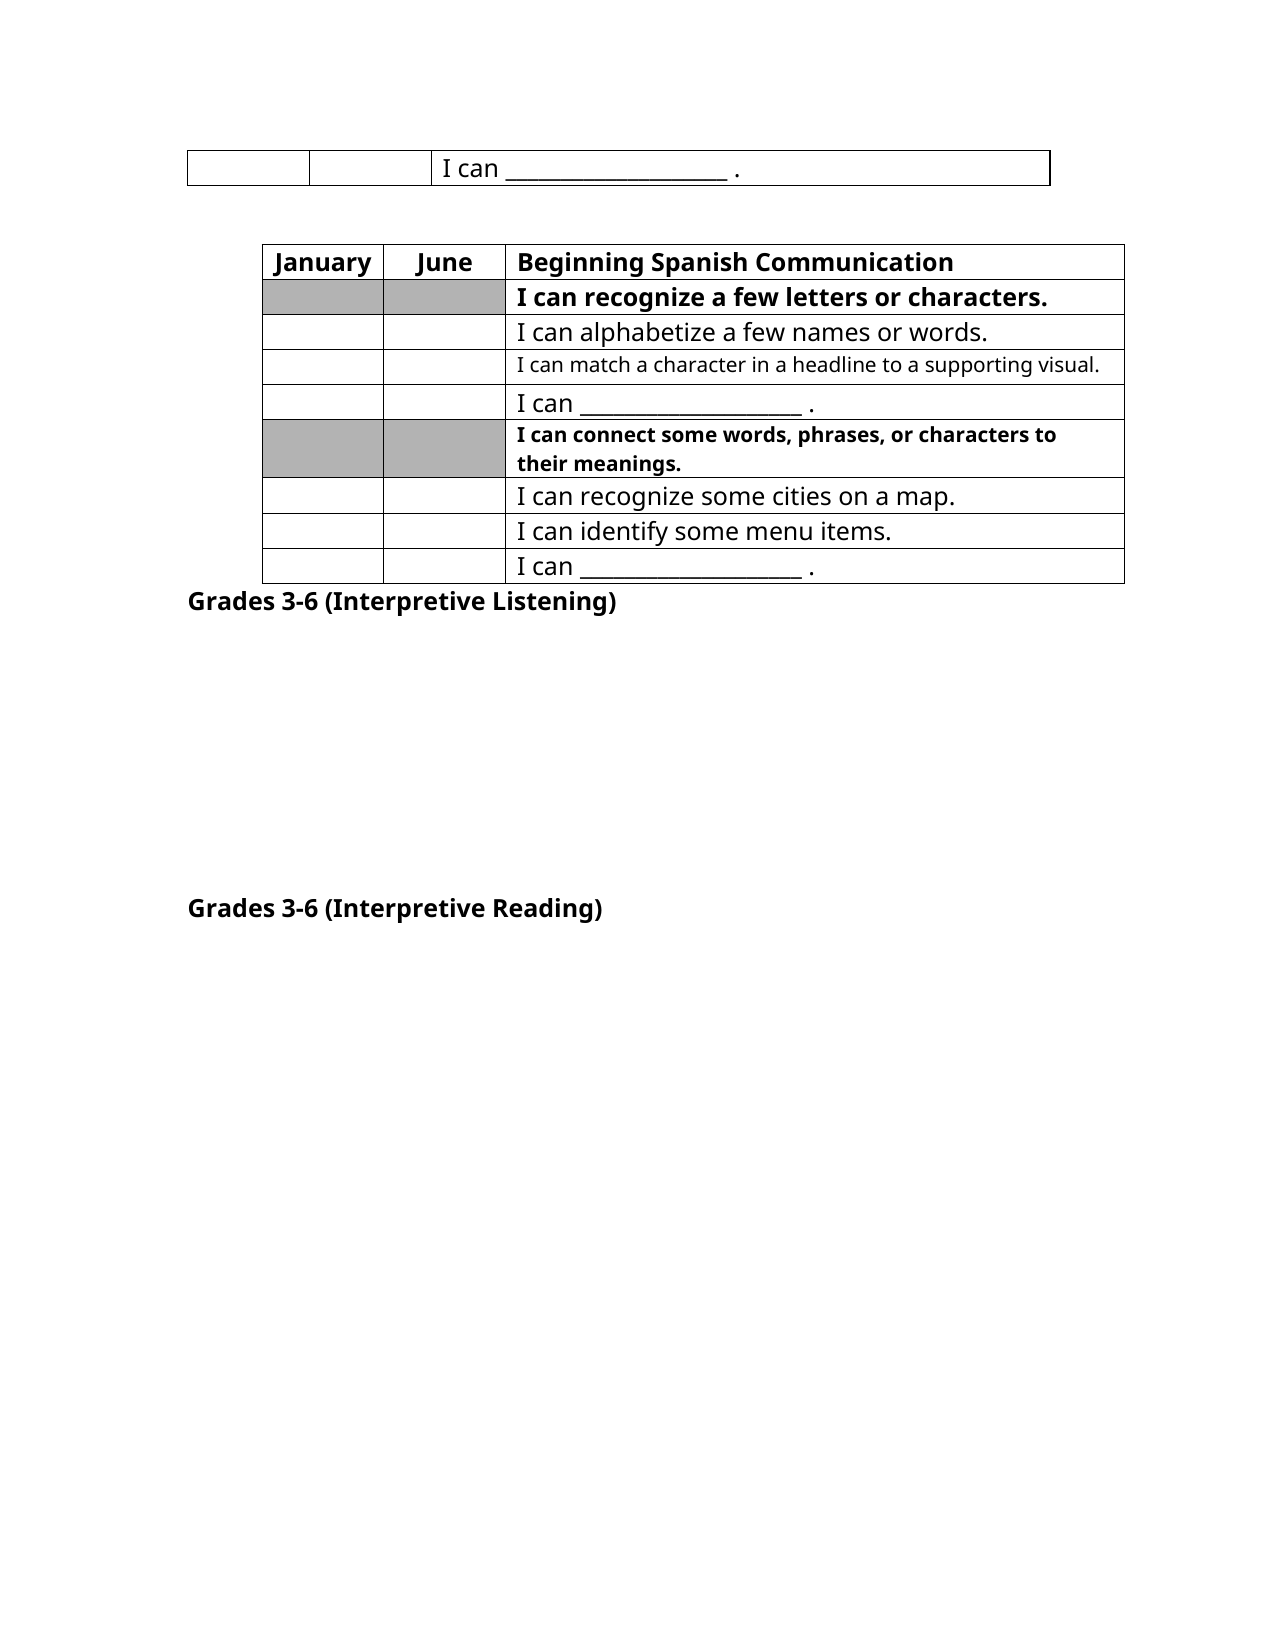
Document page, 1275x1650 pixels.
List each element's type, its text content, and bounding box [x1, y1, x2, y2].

table_cell [310, 151, 431, 185]
table_header January [263, 245, 383, 279]
table_cell I can alphabetize a few names or words. [506, 315, 1124, 349]
text Grades 3-6 (Interpretive Listening) [187, 322, 1087, 618]
table_cell I can identify some menu items. [506, 514, 1124, 547]
table_cell [384, 350, 505, 384]
table_cell [384, 280, 505, 314]
table_cell [384, 315, 505, 349]
table_cell [263, 549, 383, 583]
table_cell [384, 385, 505, 419]
table_cell I can recognize some cities on a map. [506, 478, 1124, 512]
table_cell [384, 478, 505, 512]
table_cell I can ____________________ . [506, 549, 1124, 583]
table_cell I can match a character in a headline to a supporting visual. [506, 350, 1124, 384]
table_header Beginning Spanish Communication [506, 245, 1124, 279]
table_cell [263, 420, 383, 477]
table_cell [188, 151, 309, 185]
table_cell [384, 420, 505, 477]
table_cell [263, 350, 383, 384]
table_cell I can ____________________ . [506, 385, 1124, 419]
table_cell [263, 514, 383, 547]
table_cell I can recognize a few letters or characters. [506, 280, 1124, 314]
table_cell [384, 514, 505, 547]
table_cell I can connect some words, phrases, or characters to their meanings. [506, 420, 1124, 477]
table_cell [263, 280, 383, 314]
table_cell [263, 315, 383, 349]
table_cell [263, 478, 383, 512]
table_cell [384, 549, 505, 583]
table_header June [384, 245, 505, 279]
table_cell I can ____________________ . [432, 151, 1049, 185]
table_cell [263, 385, 383, 419]
text Grades 3-6 (Interpretive Reading) [187, 890, 1087, 924]
